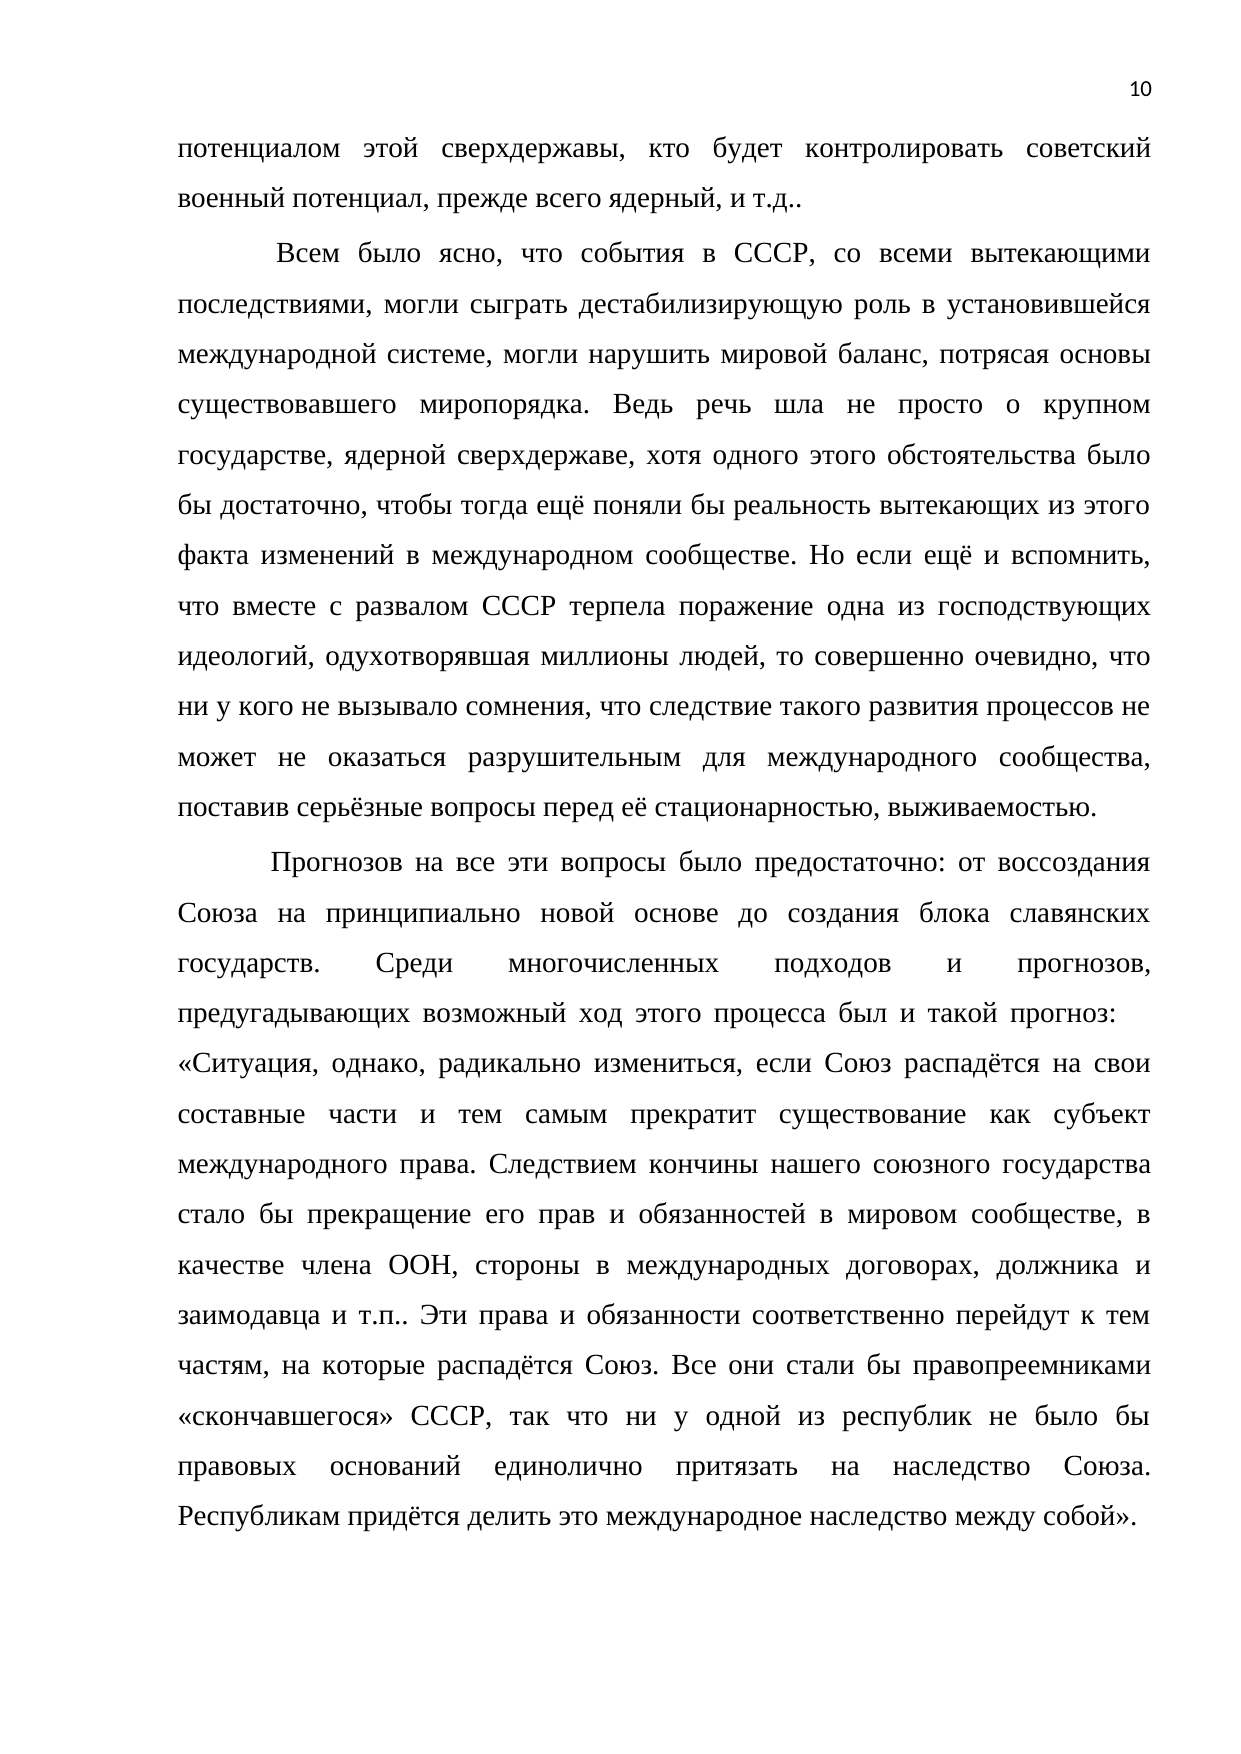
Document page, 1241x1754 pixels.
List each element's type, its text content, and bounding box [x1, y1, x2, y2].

text Всем было ясно, что события в СССР, со всеми вытекающими последствиями, могли сыграть дестабилизирующую роль в установившейся международной системе, могли нарушить мировой баланс, потрясая основы существовавшего миропорядка. Ведь речь шла не просто о крупном государстве, ядерной сверхдержаве, хотя одного этого обстоятельства было бы достаточно, чтобы тогда ещё поняли бы реальность вытекающих из этого факта изменений в международном сообществе. Но если ещё и вспомнить, что вместе с развалом СССР терпела поражение одна из господствующих идеологий, одухотворявшая миллионы людей, то совершенно очевидно, что ни у кого не вызывало сомнения, что следствие такого развития процессов не может не оказаться разрушительным для международного сообщества, поставив серьёзные вопросы перед её стационарностью, выживаемостью. [177, 236, 1152, 822]
text Прогнозов на все эти вопросы было предостаточно: от воссоздания Союза на принципиально новой основе до создания блока славянских государств. Среди многочисленных подходов и прогнозов, предугадывающих возможный ход этого процесса был и такой прогноз: «Ситуация, однако, радикально измениться, если Союз распадётся на свои составные части и тем самым прекратит существование как субъект международного права. Следствием кончины нашего союзного государства стало бы прекращение его прав и обязанностей в мировом сообществе, в качестве члена ООН, стороны в международных договорах, должника и заимодавца и т.п.. Эти права и обязанности соответственно перейдут к тем частям, на которые распадётся Союз. Все они стали бы правопреемниками «скончавшегося» СССР, так что ни у одной из республик не было бы правовых оснований единолично притязать на наследство Союза. Республикам придётся делить это международное наследство между собой». [177, 844, 1152, 1532]
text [177, 130, 1152, 214]
